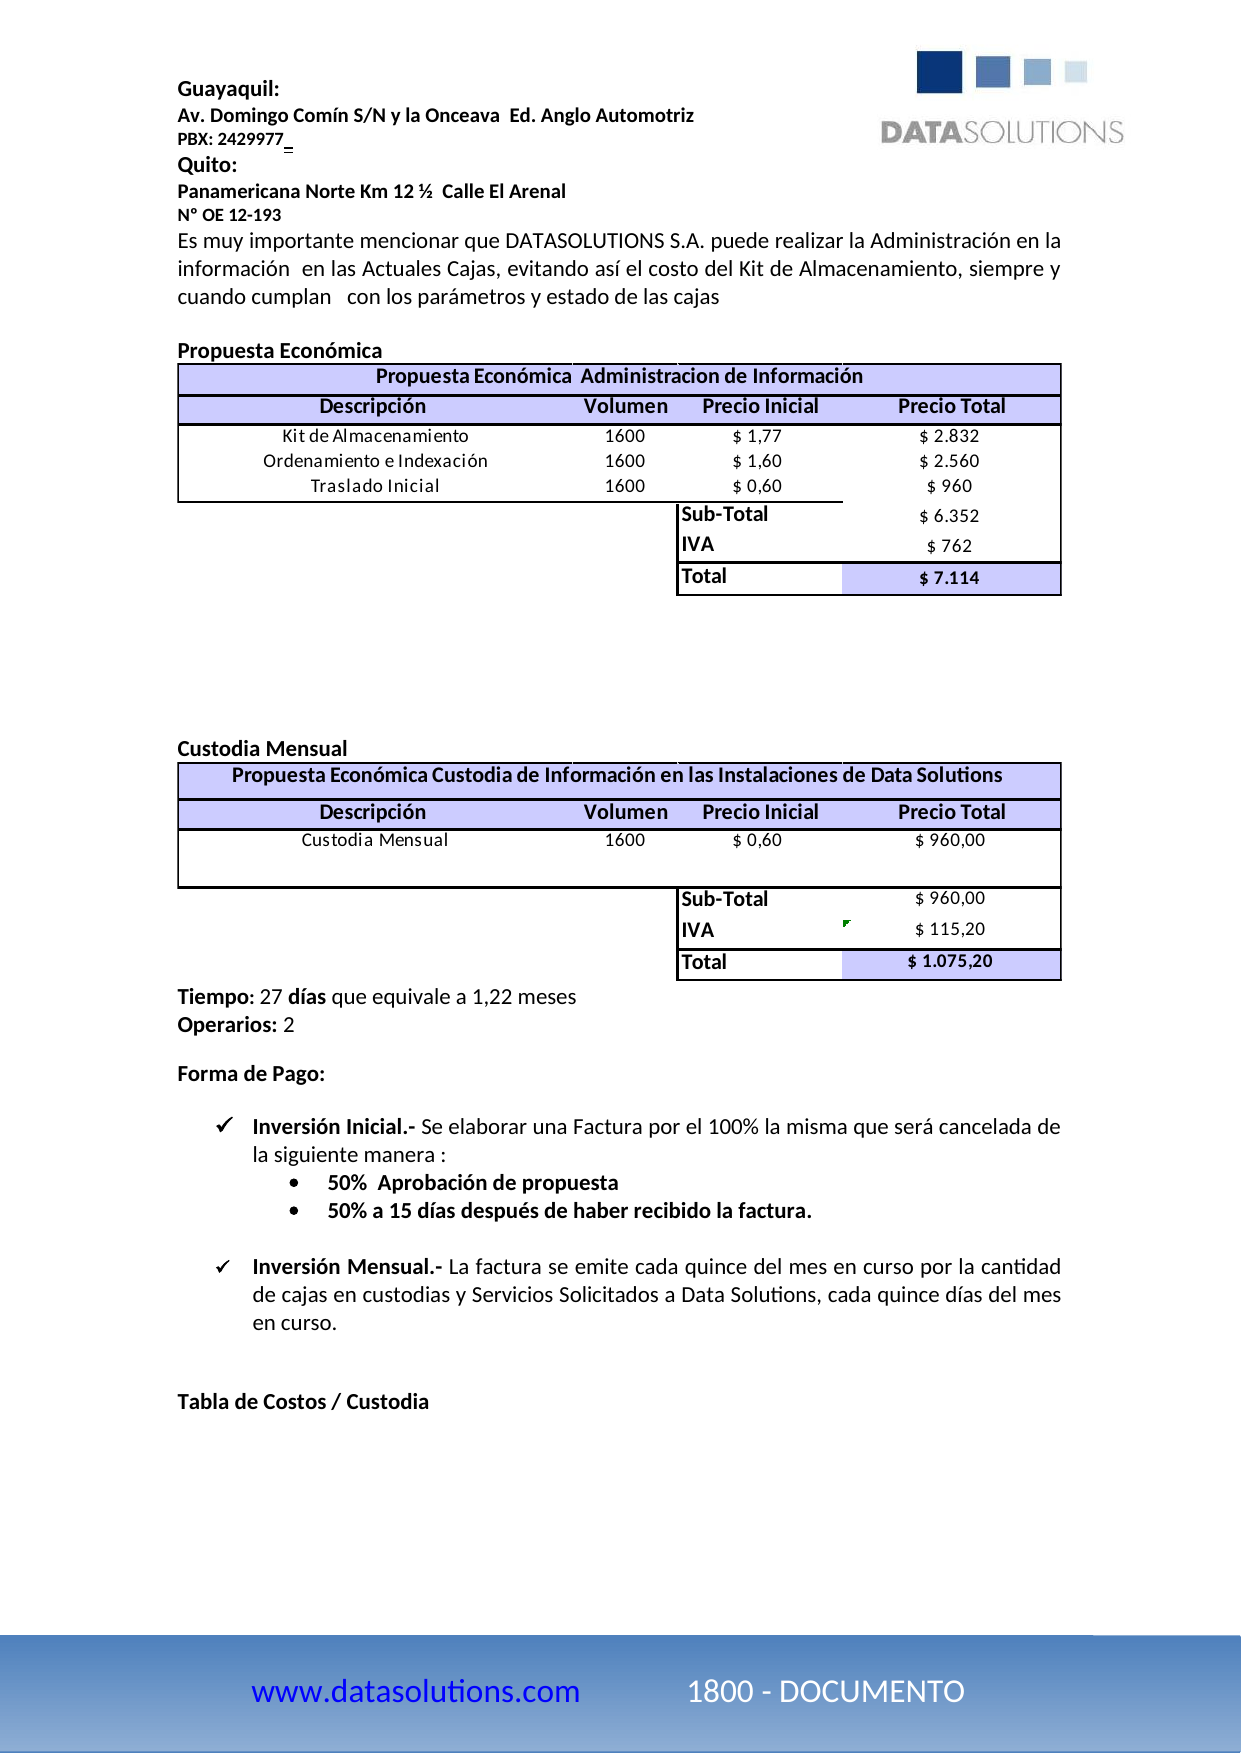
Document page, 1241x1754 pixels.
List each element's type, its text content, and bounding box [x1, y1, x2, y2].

text Es muy importante mencionar que DATASOLUTIONS S.A. puede realizar la Administración en la información en las Actuales Cajas, evitando así el costo del Kit de Almacenamiento, siempre y cuando cumplan con los parámetros y estado de las cajas [177, 226, 1063, 311]
list Inversión Mensual.- La factura se emite cada quince del mes en curso por la cantidad de cajas en custodias y Servicios Solicitados a Data Solutions, cada quince días del mes en curso. [215, 1252, 1063, 1337]
list Inversión Inicial.- Se elaborar una Factura por el 100% la misma que será cancelada de la siguiente manera : [215, 1112, 1063, 1168]
picture [846, 31, 1166, 163]
list 50% a 15 días después de haber recibido la factura. [290, 1196, 1063, 1224]
text Tabla de Costos / Custodia [177, 1387, 1063, 1416]
text Forma de Pago: [177, 1059, 1063, 1087]
text Propuesta Económica [177, 336, 1063, 364]
text Operarios: 2 [177, 1010, 1063, 1038]
list 50% Aprobación de propuesta [290, 1168, 1063, 1196]
text Tiempo: 27 días que equivale a 1,22 meses [177, 982, 1063, 1010]
text Custodia Mensual [177, 734, 1063, 762]
